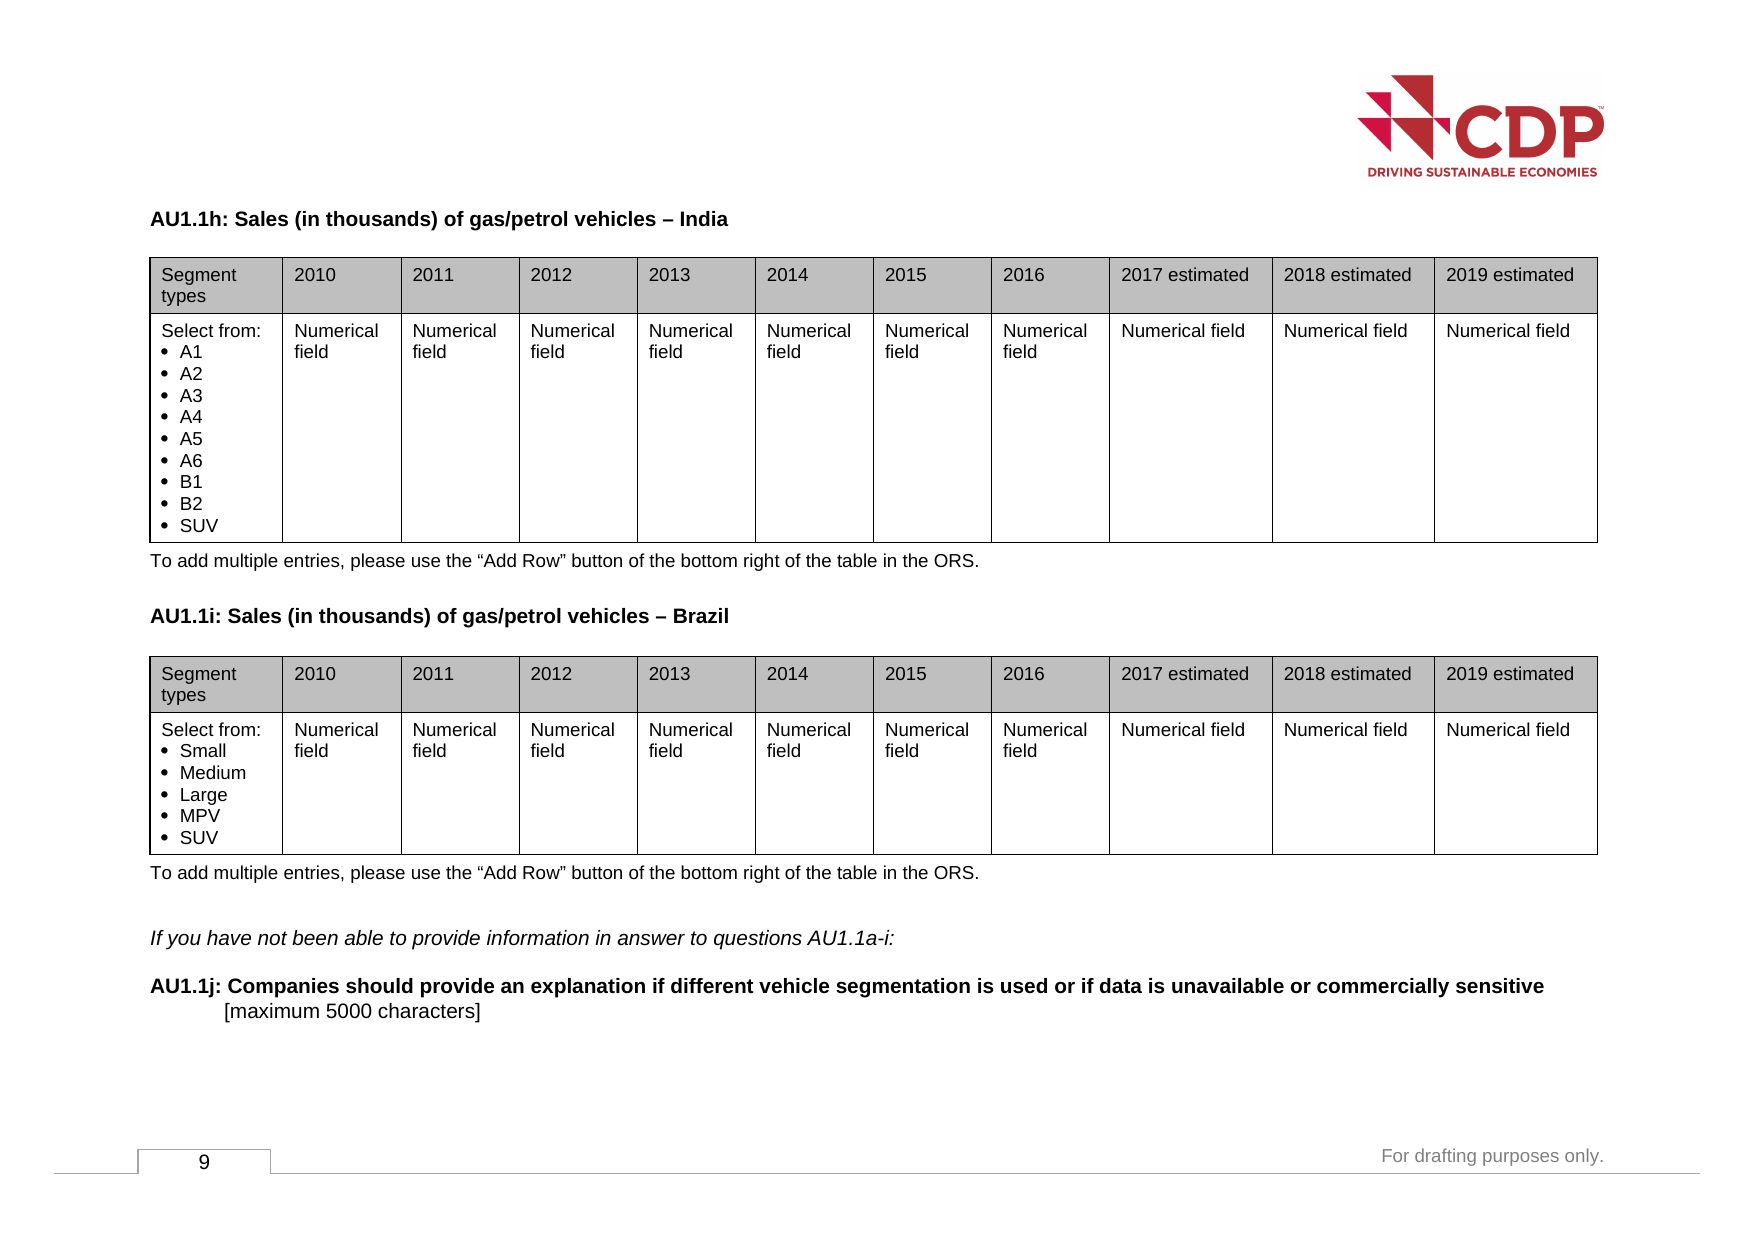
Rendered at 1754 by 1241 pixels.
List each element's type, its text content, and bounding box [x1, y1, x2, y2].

text If you have not been able to provide information in answer to questions AU1.1a-i: [150, 926, 1604, 949]
table_header Segment types [151, 657, 282, 712]
table_header 2012 [520, 258, 637, 313]
table_header 2018 estimated [1273, 258, 1434, 313]
table_header 2011 [402, 258, 519, 313]
table_header 2018 estimated [1273, 657, 1434, 712]
table_header 2017 estimated [1110, 258, 1272, 313]
table_header 2017 estimated [1110, 657, 1272, 712]
table_cell Numerical field [1273, 713, 1434, 854]
picture [1355, 73, 1604, 181]
table_cell Select from: Small Medium Large MPV SUV [151, 713, 282, 854]
table_cell Numerical field [1110, 314, 1272, 542]
table_header 2011 [402, 657, 519, 712]
table_cell Numerical field [874, 713, 991, 854]
text AU1.1j: Companies should provide an explanation if different vehicle segmentation is used or if data is unavailable or commercially sensitive [maximum 5000 characters] [150, 973, 1604, 1023]
table_header 2016 [992, 657, 1109, 712]
table_header 2010 [283, 657, 401, 712]
table_header 2019 estimated [1435, 258, 1597, 313]
table_header 2016 [992, 258, 1109, 313]
table_cell Numerical field [1435, 713, 1597, 854]
table_cell Numerical field [402, 713, 519, 854]
table_cell Numerical field [756, 314, 873, 542]
table_cell Numerical field [756, 713, 873, 854]
table_cell Numerical field [520, 314, 637, 542]
table_header 2010 [283, 258, 401, 313]
table_header 2015 [874, 258, 991, 313]
table_cell Select from: A1 A2 A3 A4 A5 A6 B1 B2 SUV [151, 314, 282, 542]
table_header Segment types [151, 258, 282, 313]
table_header 2014 [756, 657, 873, 712]
table_cell Numerical field [638, 713, 755, 854]
table_header 2013 [638, 258, 755, 313]
table_cell Numerical field [283, 713, 401, 854]
table_cell Numerical field [992, 713, 1109, 854]
table_header 2013 [638, 657, 755, 712]
table_cell Numerical field [1435, 314, 1597, 542]
table_cell Numerical field [283, 314, 401, 542]
table_cell Numerical field [1110, 713, 1272, 854]
table_cell Numerical field [520, 713, 637, 854]
table_cell Numerical field [874, 314, 991, 542]
table_header 2014 [756, 258, 873, 313]
text AU1.1h: Sales (in thousands) of gas/petrol vehicles – India [150, 207, 1604, 231]
table_cell Numerical field [992, 314, 1109, 542]
table_header 2012 [520, 657, 637, 712]
text To add multiple entries, please use the “Add Row” button of the bottom right of the table in the ORS. [150, 862, 1604, 883]
text To add multiple entries, please use the “Add Row” button of the bottom right of the table in the ORS. [150, 549, 1604, 571]
table_header 2015 [874, 657, 991, 712]
table_cell Numerical field [638, 314, 755, 542]
table_header 2019 estimated [1435, 657, 1597, 712]
text AU1.1i: Sales (in thousands) of gas/petrol vehicles – Brazil [150, 604, 1604, 628]
table_cell Numerical field [1273, 314, 1434, 542]
table_cell Numerical field [402, 314, 519, 542]
